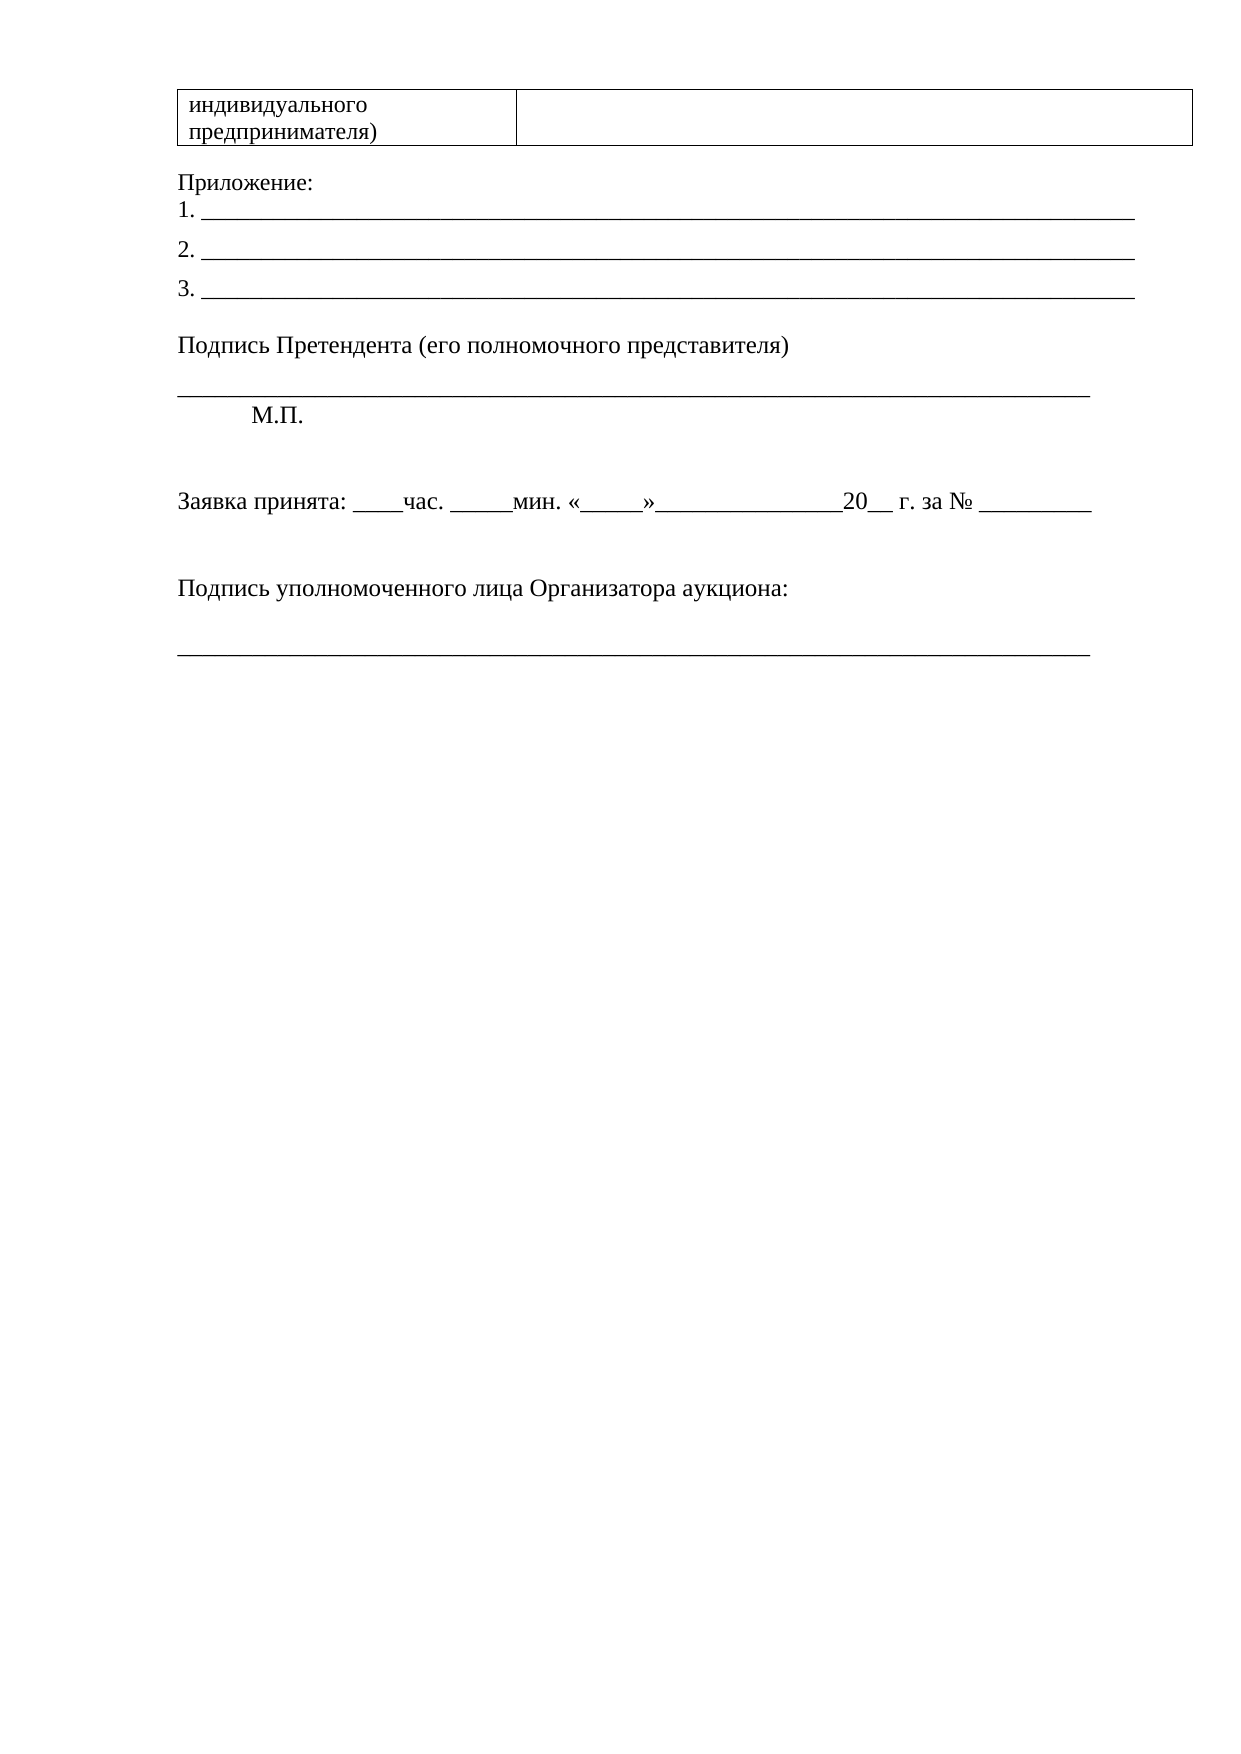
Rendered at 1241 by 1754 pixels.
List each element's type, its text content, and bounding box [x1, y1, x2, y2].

text 3. ______________________________________________________________________________ [177, 274, 1181, 302]
text Подпись уполномоченного лица Организатора аукциона: [177, 573, 1181, 601]
text М.П. [177, 400, 1181, 429]
text Приложение: [177, 167, 1181, 195]
text 2. ______________________________________________________________________________ [177, 235, 1181, 262]
text 1. ______________________________________________________________________________ [177, 195, 1181, 223]
text Заявка принята: ____час. _____мин. «_____»_______________20__ г. за № _________ [177, 486, 1181, 515]
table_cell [178, 90, 516, 145]
text Подпись Претендента (его полномочного представителя) [177, 331, 1181, 359]
text _________________________________________________________________________ [177, 630, 1181, 659]
table_cell [517, 90, 1192, 145]
text _________________________________________________________________________ [177, 371, 1181, 400]
